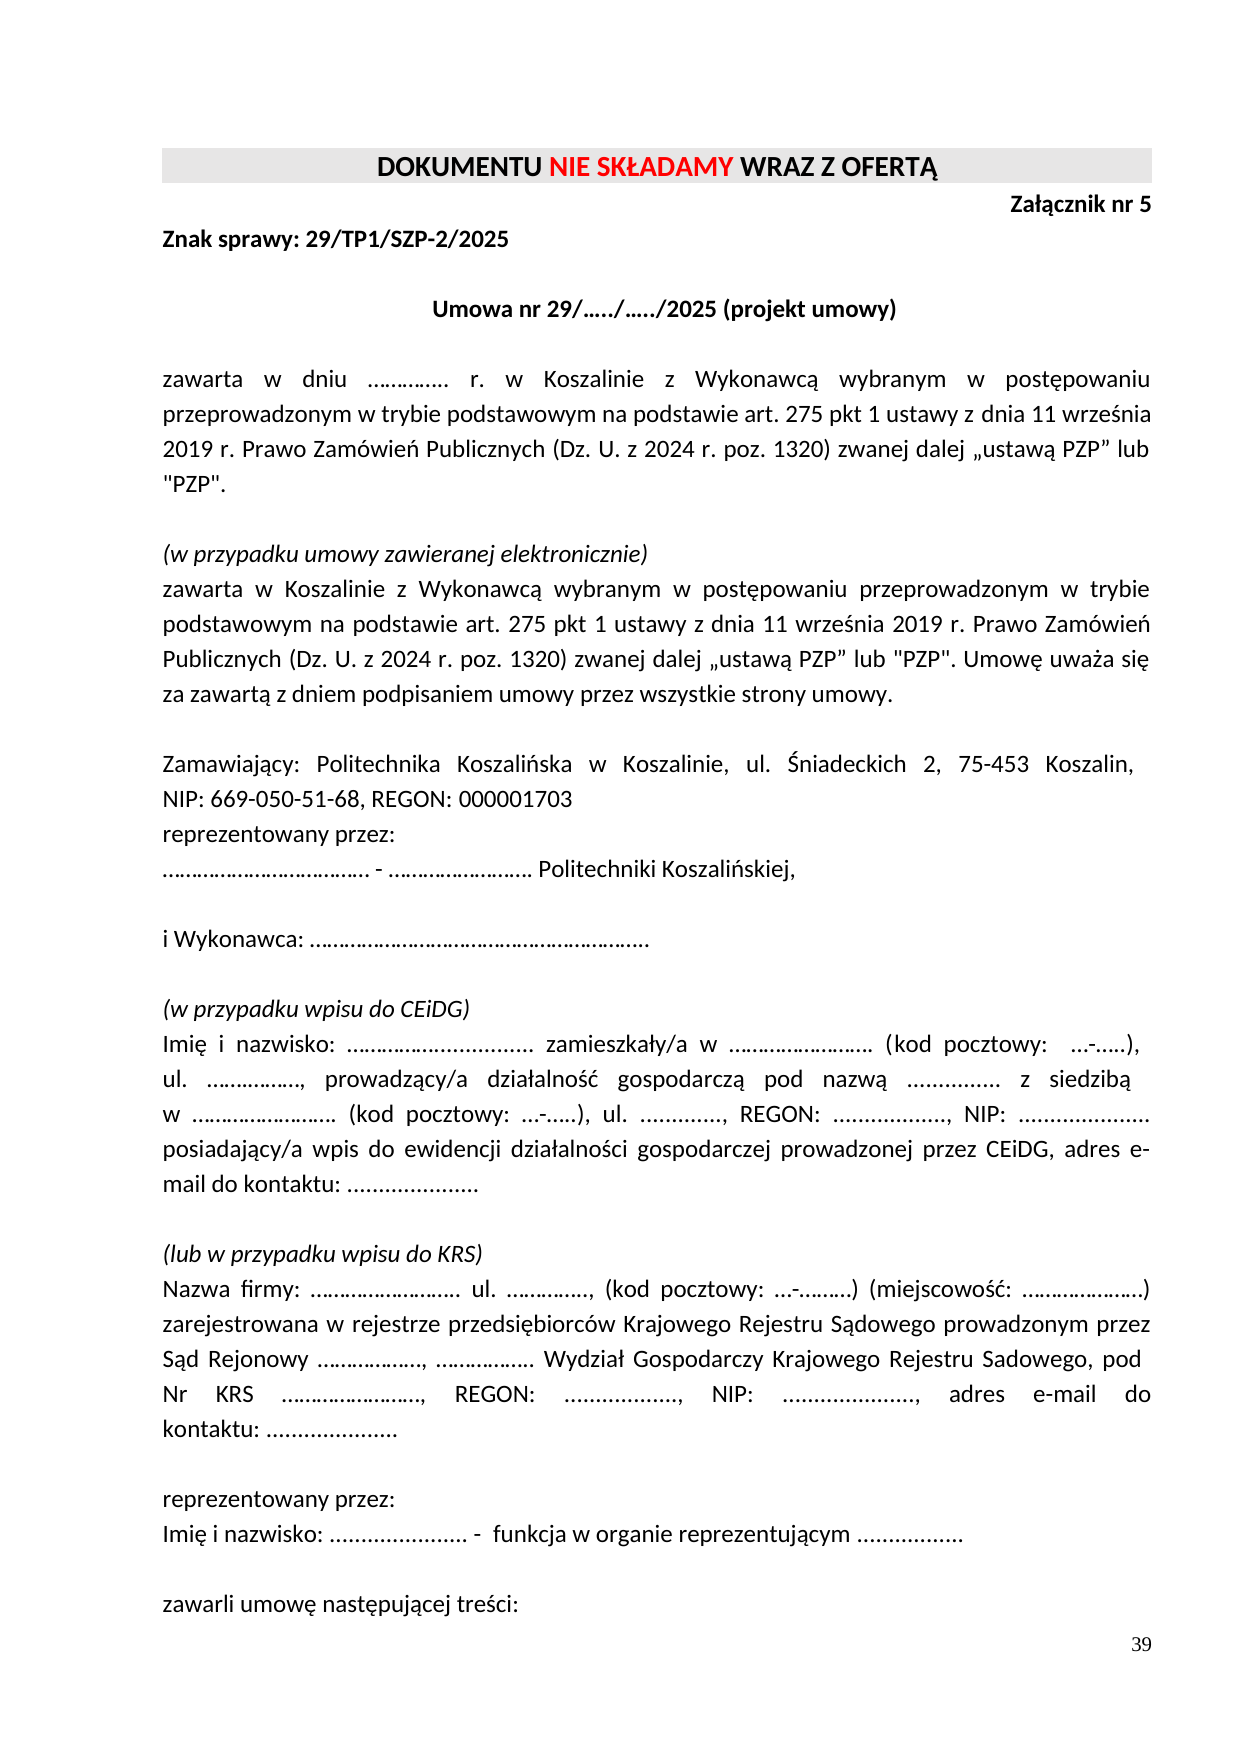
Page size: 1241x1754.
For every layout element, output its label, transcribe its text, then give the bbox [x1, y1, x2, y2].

text Nazwa firmy: …………………….. ul. ………….., (kod pocztowy: …-………) (miejscowość: …………………) zarejestrowana w rejestrze przedsiębiorców Krajowego Rejestru Sądowego prowadzonym przez Sąd Rejonowy ………………, …………….. Wydział Gospodarczy Krajowego Rejestru Sadowego, pod Nr KRS ……………………, REGON: .................., NIP: ....................., adres e-mail do kontaktu: ..................... [162, 1274, 1152, 1444]
text (w przypadku wpisu do CEiDG) [162, 994, 1152, 1024]
text reprezentowany przez: [162, 1484, 1152, 1514]
text DOKUMENTU NIE SKŁADAMY WRAZ Z OFERTĄ [162, 148, 1152, 183]
text Imię i nazwisko: ……………................ zamieszkały/a w ……………………. (kod pocztowy: …-…..), ul. …….………, prowadzący/a działalność gospodarczą pod nazwą ............... z siedzibą w ……………………. (kod pocztowy: …-…..), ul. ............., REGON: .................., NIP: ..................... posiadający/a wpis do ewidencji działalności gospodarczej prowadzonej przez CEiDG, adres e-mail do kontaktu: ..................... [162, 1029, 1152, 1199]
text Imię i nazwisko: ...................... - funkcja w organie reprezentującym ................. [162, 1519, 1152, 1549]
text Zamawiający: Politechnika Koszalińska w Koszalinie, ul. Śniadeckich 2, 75-453 Koszalin, NIP: 669-050-51-68, REGON: 000001703 [162, 749, 1152, 814]
text Znak sprawy: 29/TP1/SZP-2/2025 [162, 224, 1152, 254]
text ……………………………… - ……………………. Politechniki Koszalińskiej, [162, 854, 1152, 884]
text Umowa nr 29/…../…../2025 (projekt umowy) [177, 294, 1152, 324]
text (lub w przypadku wpisu do KRS) [162, 1239, 1152, 1269]
text zawarli umowę następującej treści: [162, 1589, 1152, 1619]
text (w przypadku umowy zawieranej elektronicznie) [162, 539, 1152, 569]
text zawarta w dniu ………….. r. w Koszalinie z Wykonawcą wybranym w postępowaniu przeprowadzonym w trybie podstawowym na podstawie art. 275 pkt 1 ustawy z dnia 11 września 2019 r. Prawo Zamówień Publicznych (Dz. U. z 2024 r. poz. 1320) zwanej dalej „ustawą PZP” lub "PZP". [162, 364, 1152, 499]
text i Wykonawca: ………………………………………………….. [162, 924, 1152, 954]
text reprezentowany przez: [162, 819, 1152, 849]
text zawarta w Koszalinie z Wykonawcą wybranym w postępowaniu przeprowadzonym w trybie podstawowym na podstawie art. 275 pkt 1 ustawy z dnia 11 września 2019 r. Prawo Zamówień Publicznych (Dz. U. z 2024 r. poz. 1320) zwanej dalej „ustawą PZP” lub "PZP". Umowę uważa się za zawartą z dniem podpisaniem umowy przez wszystkie strony umowy. [162, 574, 1152, 709]
text Załącznik nr 5 [162, 189, 1152, 219]
